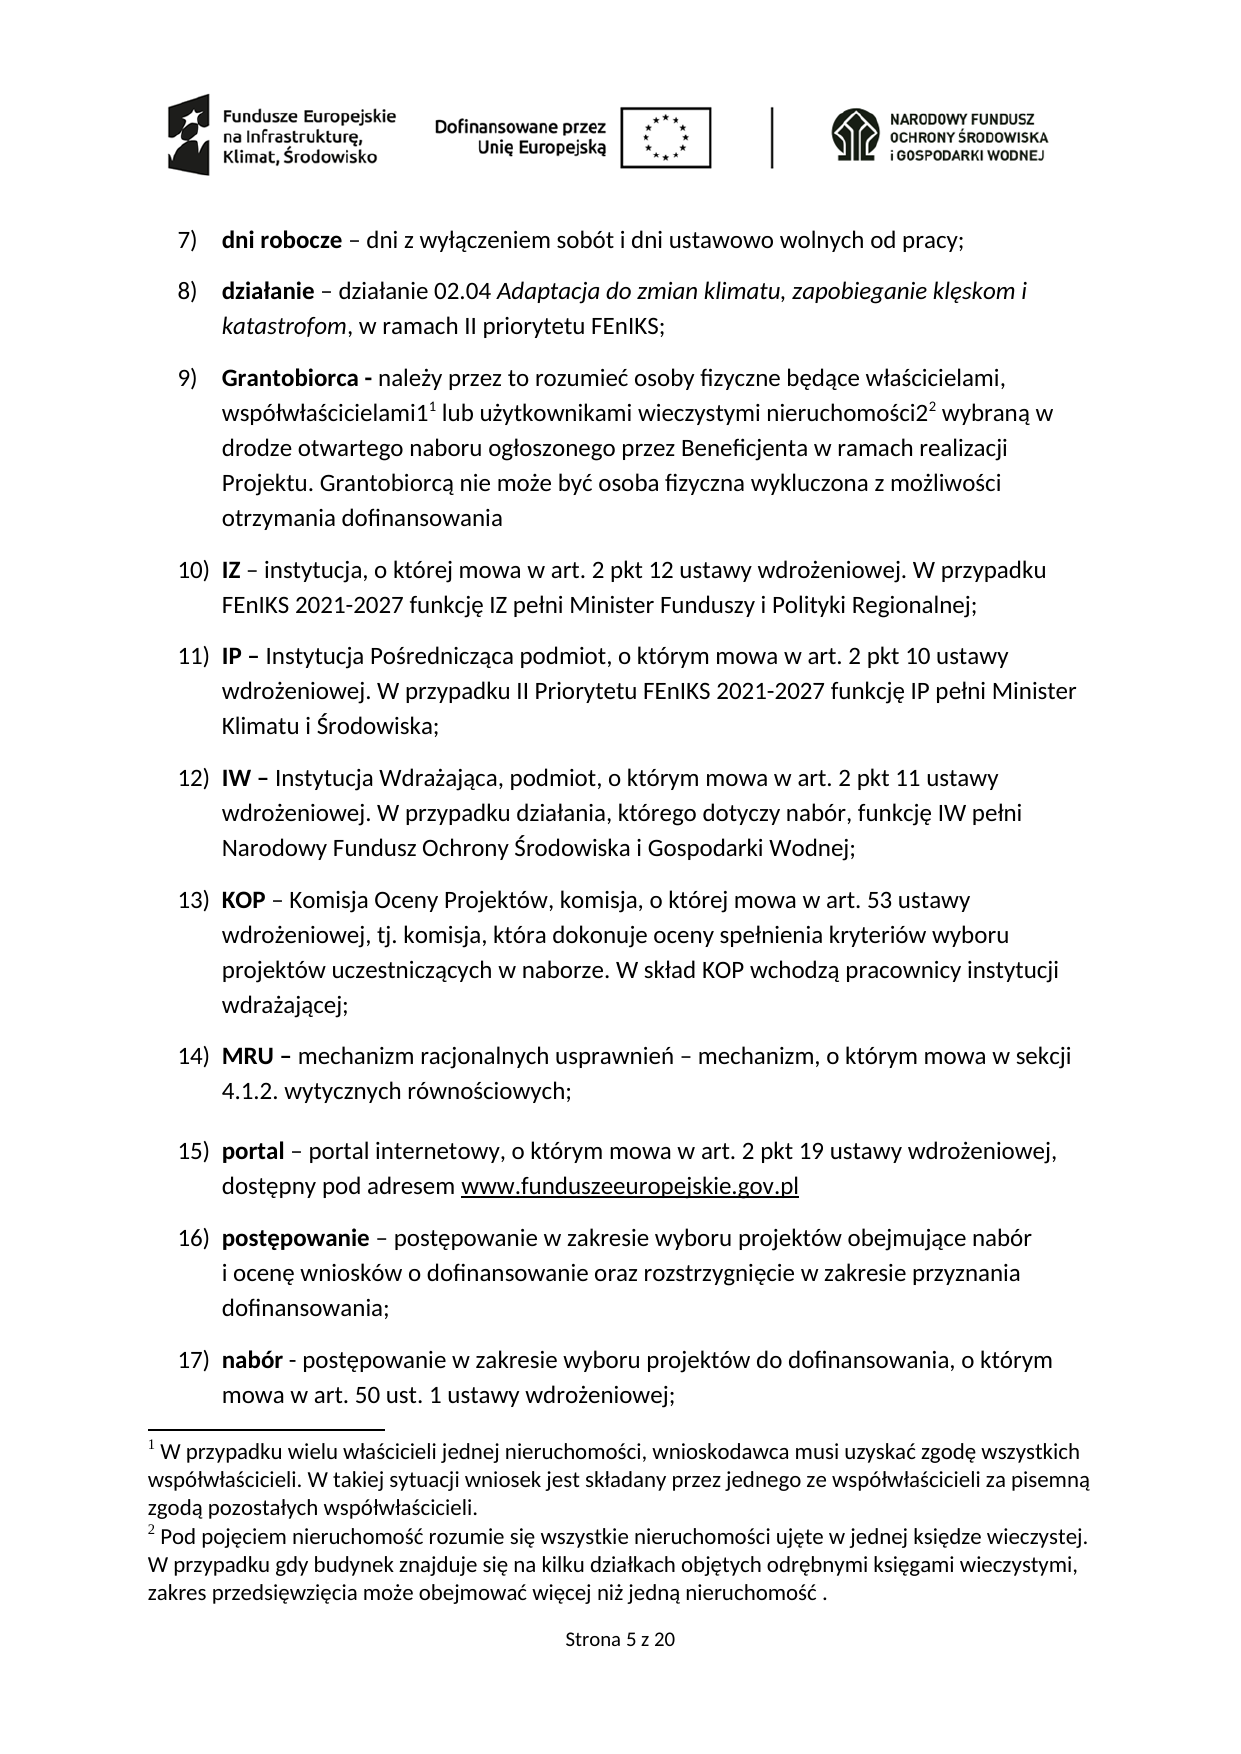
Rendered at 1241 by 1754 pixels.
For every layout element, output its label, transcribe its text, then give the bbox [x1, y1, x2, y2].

list IW – Instytucja Wdrażająca, podmiot, o którym mowa w art. 2 pkt 11 ustawy wdrożeniowej. W przypadku działania, którego dotyczy nabór, funkcję IW pełni Narodowy Fundusz Ochrony Środowiska i Gospodarki Wodnej; [177, 762, 1092, 863]
list działanie – działanie 02.04 Adaptacja do zmian klimatu, zapobieganie klęskom i katastrofom, w ramach II priorytetu FEnIKS; [177, 276, 1092, 341]
picture [148, 73, 1092, 196]
list IZ – instytucja, o której mowa w art. 2 pkt 12 ustawy wdrożeniowej. W przypadku FEnIKS 2021-2027 funkcję IZ pełni Minister Funduszy i Polityki Regionalnej; [177, 554, 1092, 619]
list KOP – Komisja Oceny Projektów, komisja, o której mowa w art. 53 ustawy wdrożeniowej, tj. komisja, która dokonuje oceny spełnienia kryteriów wyboru projektów uczestniczących w naborze. W skład KOP wchodzą pracownicy instytucji wdrażającej; [177, 884, 1092, 1019]
list IP – Instytucja Pośrednicząca podmiot, o którym mowa w art. 2 pkt 10 ustawy wdrożeniowej. W przypadku II Priorytetu FEnIKS 2021-2027 funkcję IP pełni Minister Klimatu i Środowiska; [177, 641, 1092, 741]
list Grantobiorca - należy przez to rozumieć osoby fizyczne będące właścicielami, współwłaścicielami1 lub użytkownikami wieczystymi nieruchomości2 wybraną w drodze otwartego naboru ogłoszonego przez Beneficjenta w ramach realizacji Projektu. Grantobiorcą nie może być osoba fizyczna wykluczona z możliwości otrzymania dofinansowania [177, 362, 1092, 533]
list MRU – mechanizm racjonalnych usprawnień – mechanizm, o którym mowa w sekcji 4.1.2. wytycznych równościowych; [177, 1041, 1092, 1106]
list nabór - postępowanie w zakresie wyboru projektów do dofinansowania, o którym mowa w art. 50 ust. 1 ustawy wdrożeniowej; [177, 1344, 1092, 1409]
list portal – portal internetowy, o którym mowa w art. 2 pkt 19 ustawy wdrożeniowej, dostępny pod adresem www.funduszeeuropejskie.gov.pl [177, 1136, 1092, 1201]
list dni robocze – dni z wyłączeniem sobót i dni ustawowo wolnych od pracy; [177, 224, 1092, 254]
list postępowanie – postępowanie w zakresie wyboru projektów obejmujące nabór i ocenę wniosków o dofinansowanie oraz rozstrzygnięcie w zakresie przyznania dofinansowania; [177, 1222, 1092, 1323]
